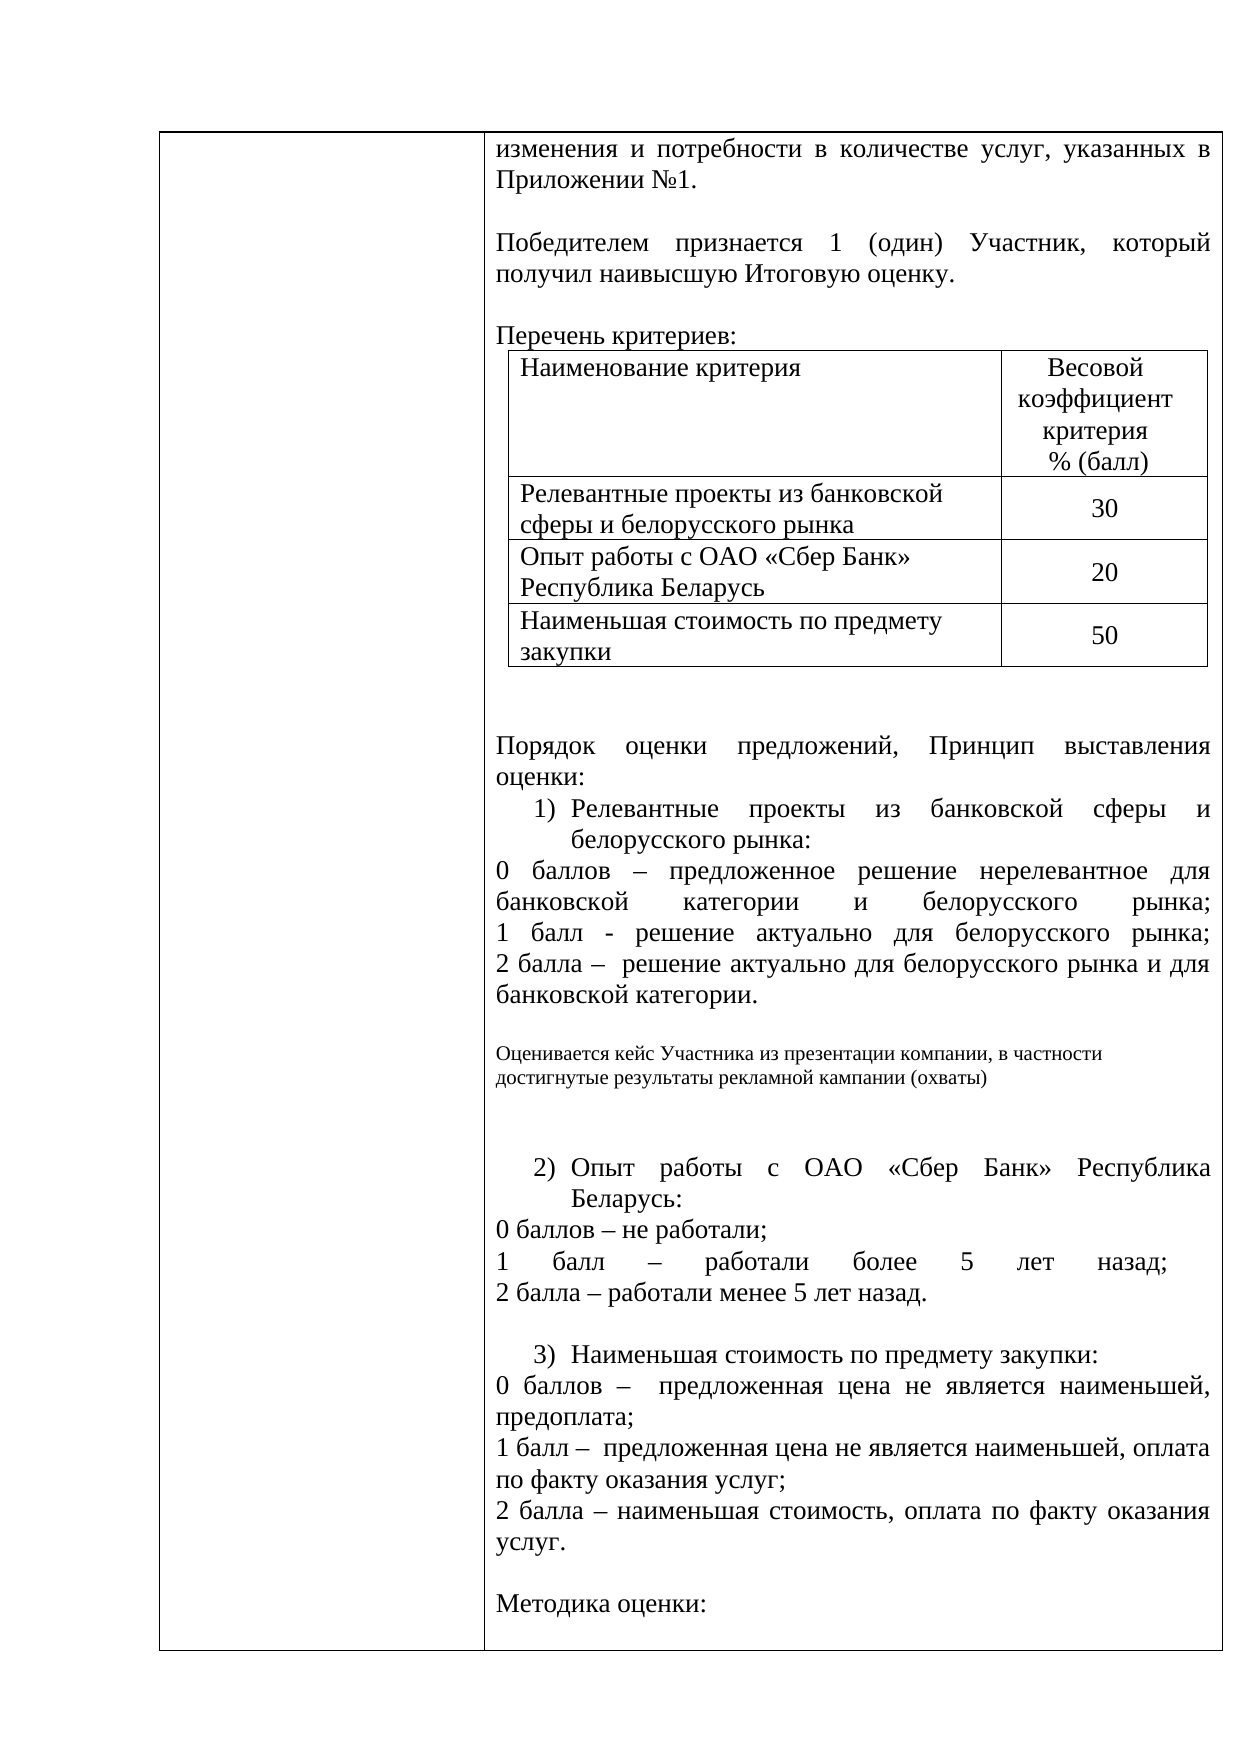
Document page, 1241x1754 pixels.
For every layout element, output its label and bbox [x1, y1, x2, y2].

table_cell [485, 133, 1222, 1649]
table_cell [160, 133, 484, 1649]
